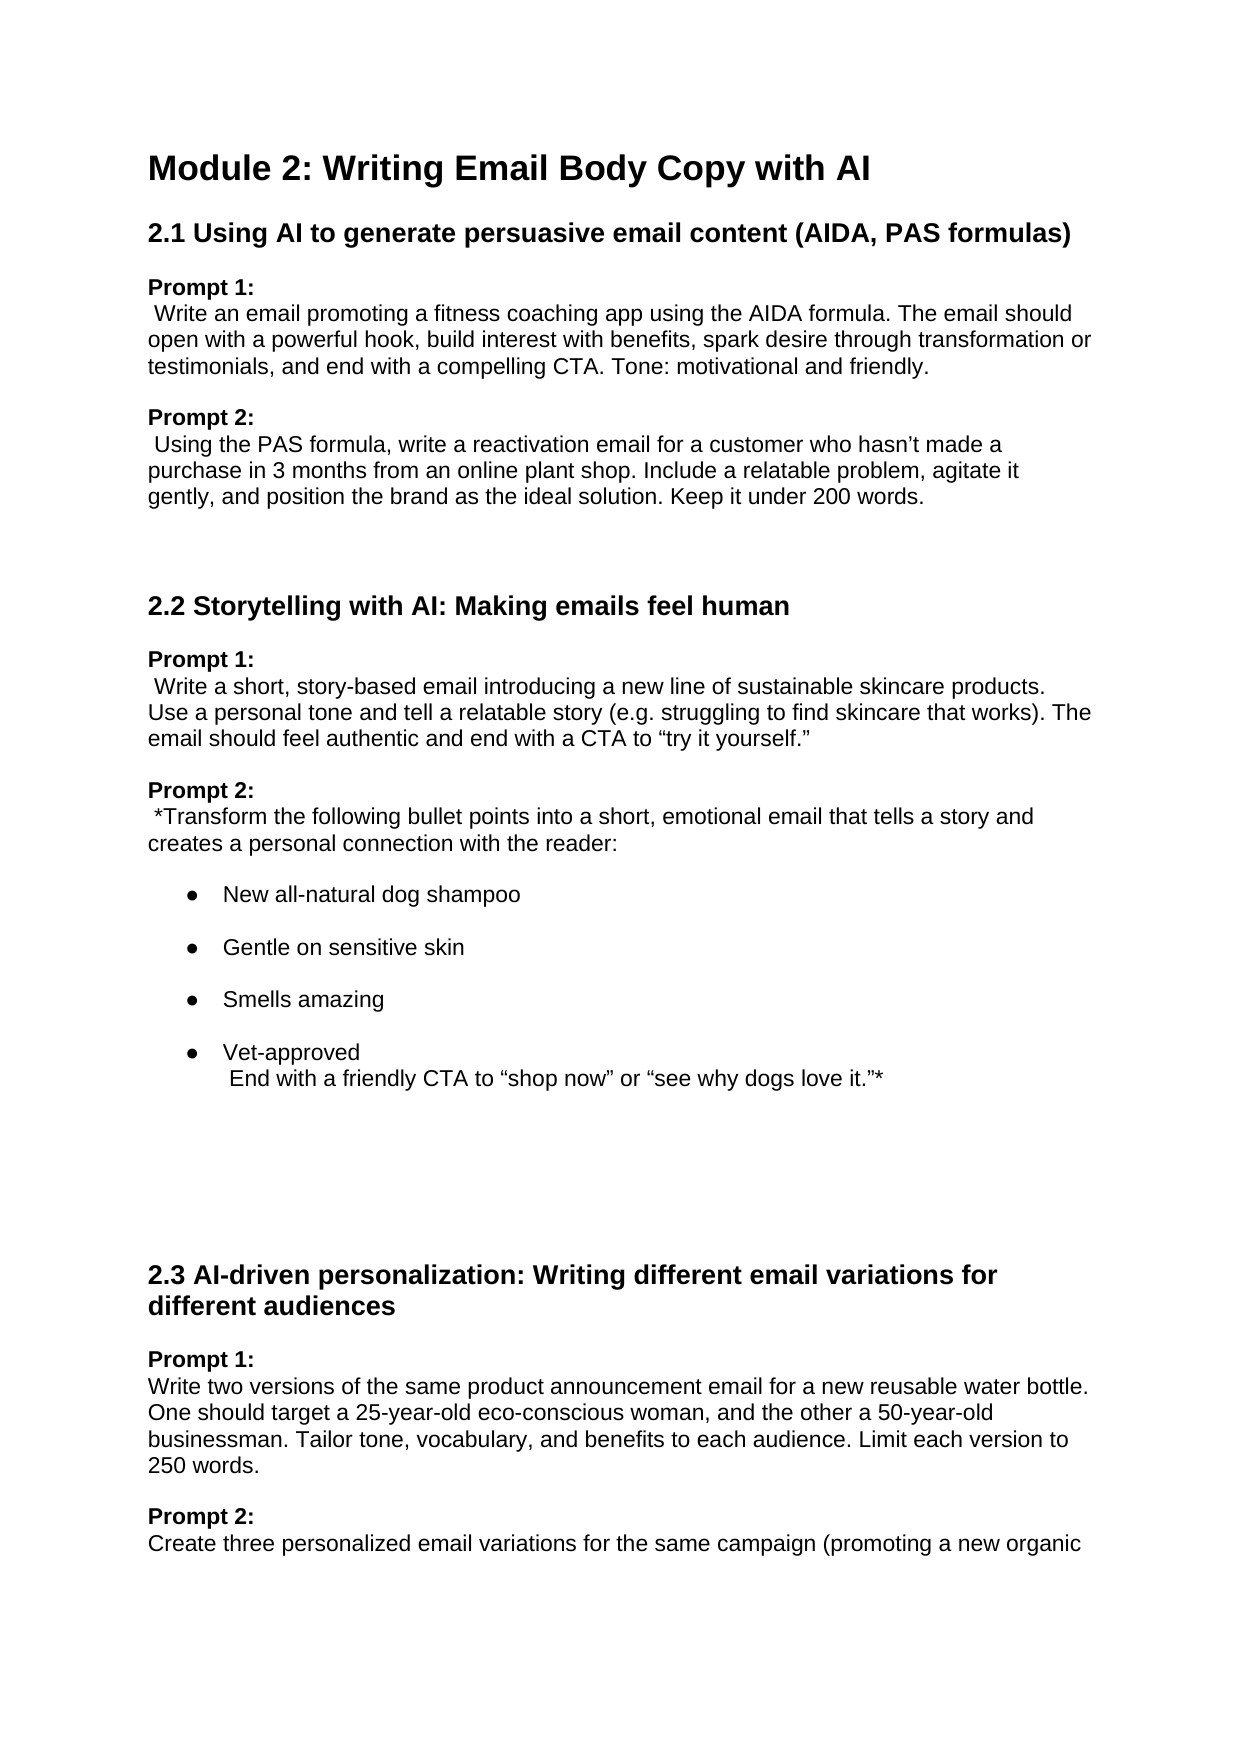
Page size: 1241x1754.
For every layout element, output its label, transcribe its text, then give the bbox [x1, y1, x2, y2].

text Prompt 1: Write an email promoting a fitness coaching app using the AIDA formula. The email should open with a powerful hook, build interest with benefits, spark desire through transformation or testimonials, and end with a compelling CTA. Tone: motivational and friendly. [148, 274, 1093, 379]
list Vet-approved End with a friendly CTA to “shop now” or “see why dogs love it.”* [185, 1039, 1093, 1118]
subtitle Module 2: Writing Email Body Copy with AI [148, 148, 1093, 188]
list New all-natural dog shampoo [185, 881, 1093, 933]
subtitle 2.1 Using AI to generate persuasive email content (AIDA, PAS formulas) [148, 217, 1093, 249]
list Gentle on sensitive skin [185, 933, 1093, 986]
subtitle 2.2 Storytelling with AI: Making emails feel human [148, 590, 1093, 621]
subtitle 2.3 AI-driven personalization: Writing different email variations for different audiences [148, 1259, 1093, 1321]
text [148, 1503, 1093, 1556]
text Prompt 1: Write a short, story-based email introducing a new line of sustainable skincare products. Use a personal tone and tell a relatable story (e.g. struggling to find skincare that works). The email should feel authentic and end with a CTA to “try it yourself.” [148, 646, 1093, 752]
list Smells amazing [185, 986, 1093, 1039]
text Prompt 2: *Transform the following bullet points into a short, emotional email that tells a story and creates a personal connection with the reader: [148, 777, 1093, 856]
text Prompt 2: Using the PAS formula, write a reactivation email for a customer who hasn’t made a purchase in 3 months from an online plant shop. Include a relatable problem, agitate it gently, and position the brand as the ideal solution. Keep it under 200 words. [148, 404, 1093, 509]
text Prompt 1: Write two versions of the same product announcement email for a new reusable water bottle. One should target a 25-year-old eco-conscious woman, and the other a 50-year-old businessman. Tailor tone, vocabulary, and benefits to each audience. Limit each version to 250 words. [148, 1346, 1093, 1478]
